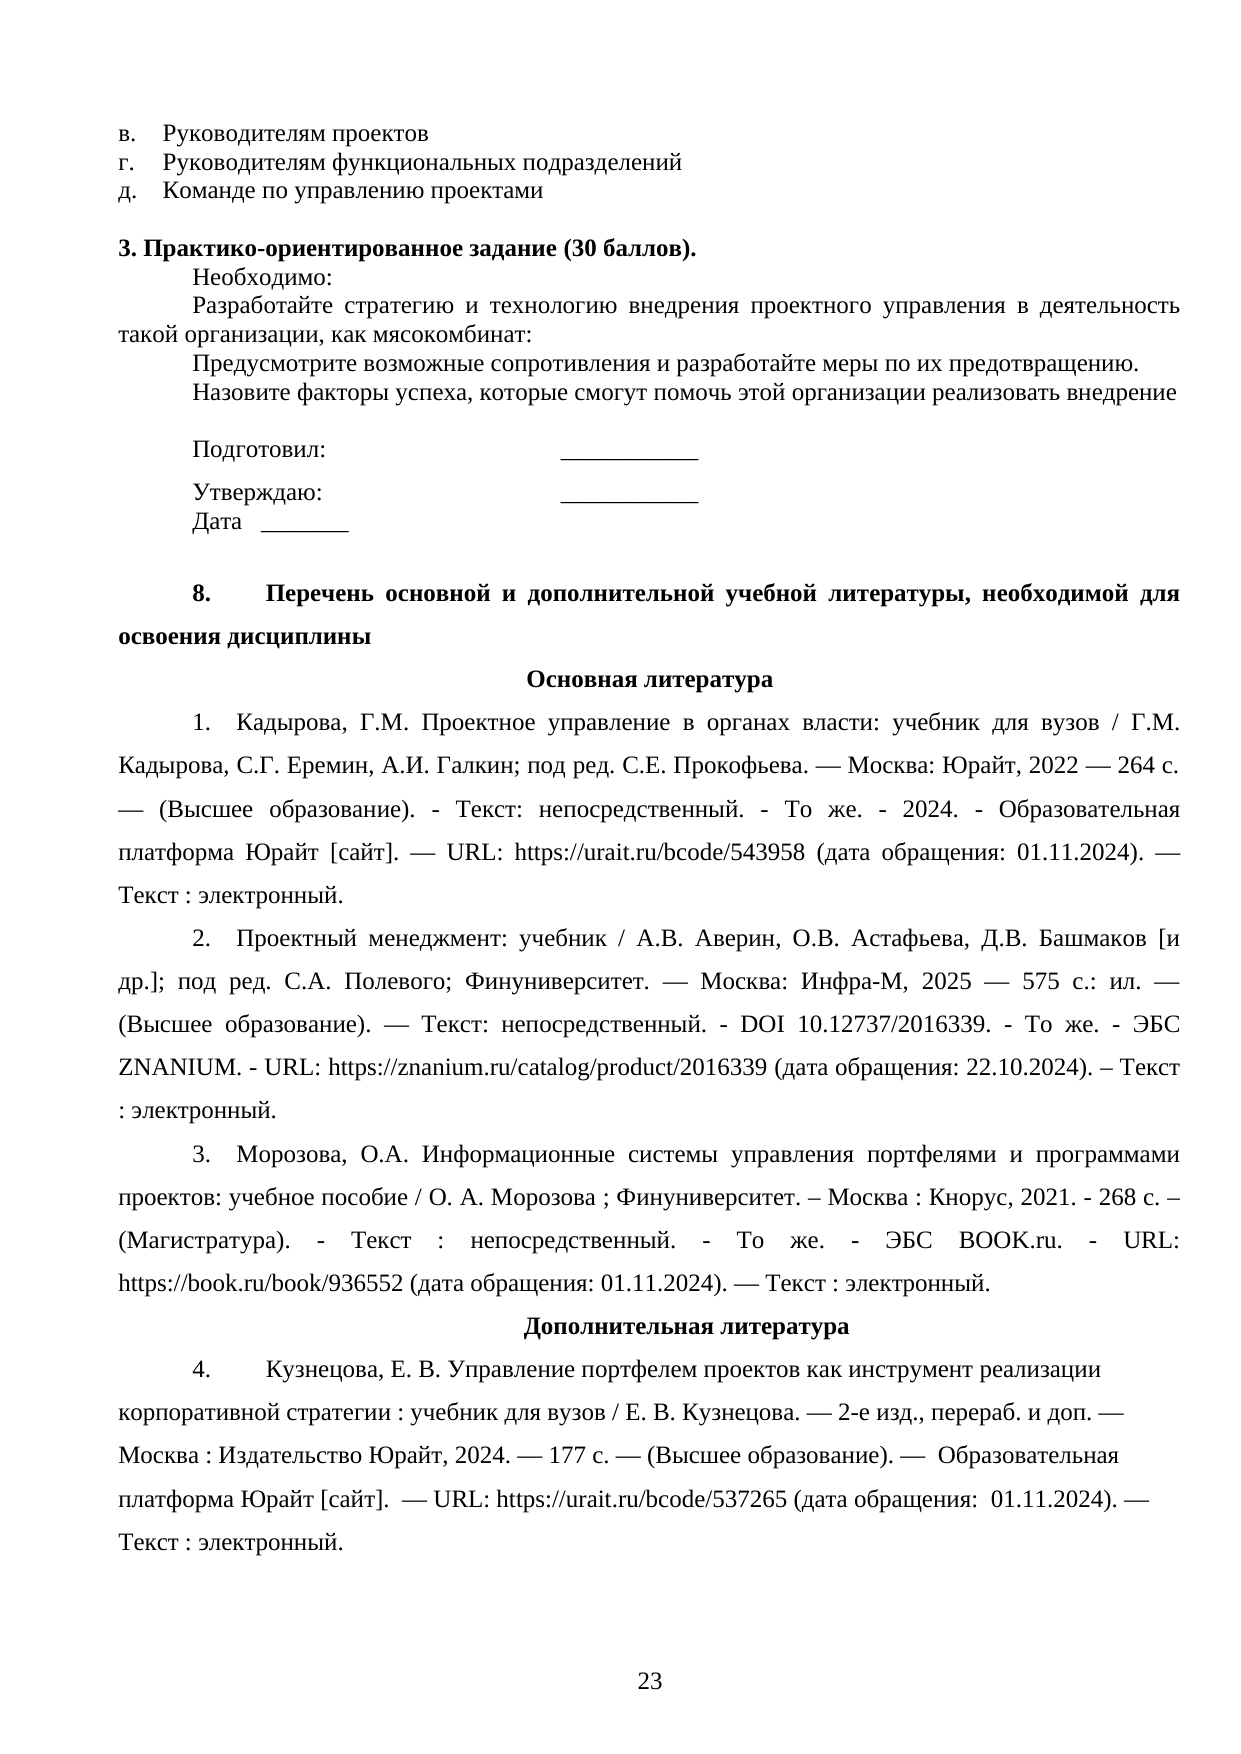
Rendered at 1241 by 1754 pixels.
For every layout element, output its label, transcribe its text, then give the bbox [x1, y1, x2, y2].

text г. Руководителям функциональных подразделений [118, 147, 1181, 176]
text Дата _______ [118, 506, 1181, 535]
list Кадырова, Г.М. Проектное управление в органах власти: учебник для вузов / Г.М. Кадырова, С.Г. Еремин, А.И. Галкин; под ред. С.Е. Прокофьева. — Москва: Юрайт, 2022 — 264 с. — (Высшее образование). - Текст: непосредственный. - То же. - 2024. - Образовательная платформа Юрайт [сайт]. — URL: https://urait.ru/bcode/543958 (дата обращения: 01.11.2024). — Текст : электронный. [118, 707, 1181, 909]
text в. Руководителям проектов [118, 118, 1181, 147]
text Необходимо: [118, 262, 1181, 291]
list Кузнецова, Е. В. Управление портфелем проектов как инструмент реализации корпоративной стратегии : учебник для вузов / Е. В. Кузнецова. — 2-е изд., перераб. и доп. — Москва : Издательство Юрайт, 2024. — 177 с. — (Высшее образование). — Образовательная платформа Юрайт [сайт]. — URL: https://urait.ru/bcode/537265 (дата обращения: 01.11.2024). — Текст : электронный. [118, 1354, 1181, 1556]
list Проектный менеджмент: учебник / А.В. Аверин, О.В. Астафьева, Д.В. Башмаков [и др.]; под ред. С.А. Полевого; Финуниверситет. — Москва: Инфра-М, 2025 — 575 с.: ил. — (Высшее образование). — Текст: непосредственный. - DOI 10.12737/2016339. - То же. - ЭБС ZNANIUM. - URL: https://znanium.ru/catalog/product/2016339 (дата обращения: 22.10.2024). – Текст : электронный. [118, 923, 1181, 1124]
text д. Команде по управлению проектами [118, 176, 1181, 204]
text Утверждаю: ___________ [118, 477, 1181, 506]
text Подготовил: ___________ [118, 434, 1181, 463]
list Перечень основной и дополнительной учебной литературы, необходимой для освоения дисциплины [118, 578, 1181, 650]
list Морозова, О.А. Информационные системы управления портфелями и программами проектов: учебное пособие / О. А. Морозова ; Финуниверситет. – Москва : Кнорус, 2021. - 268 с. – (Магистратура). - Текст : непосредственный. - То же. - ЭБС BOOK.ru. - URL: https://book.ru/book/936552 (дата обращения: 01.11.2024). — Текст : электронный. [118, 1139, 1181, 1297]
text Предусмотрите возможные сопротивления и разработайте меры по их предотвращению. [118, 348, 1181, 377]
text Разработайте стратегию и технологию внедрения проектного управления в деятельность такой организации, как мясокомбинат: [118, 291, 1181, 348]
text Основная литература [118, 664, 1181, 693]
text 3. Практико-ориентированное задание (30 баллов). [118, 233, 1181, 262]
text Назовите факторы успеха, которые смогут помочь этой организации реализовать внедрение [118, 377, 1181, 406]
text Дополнительная литература [118, 1311, 1181, 1340]
